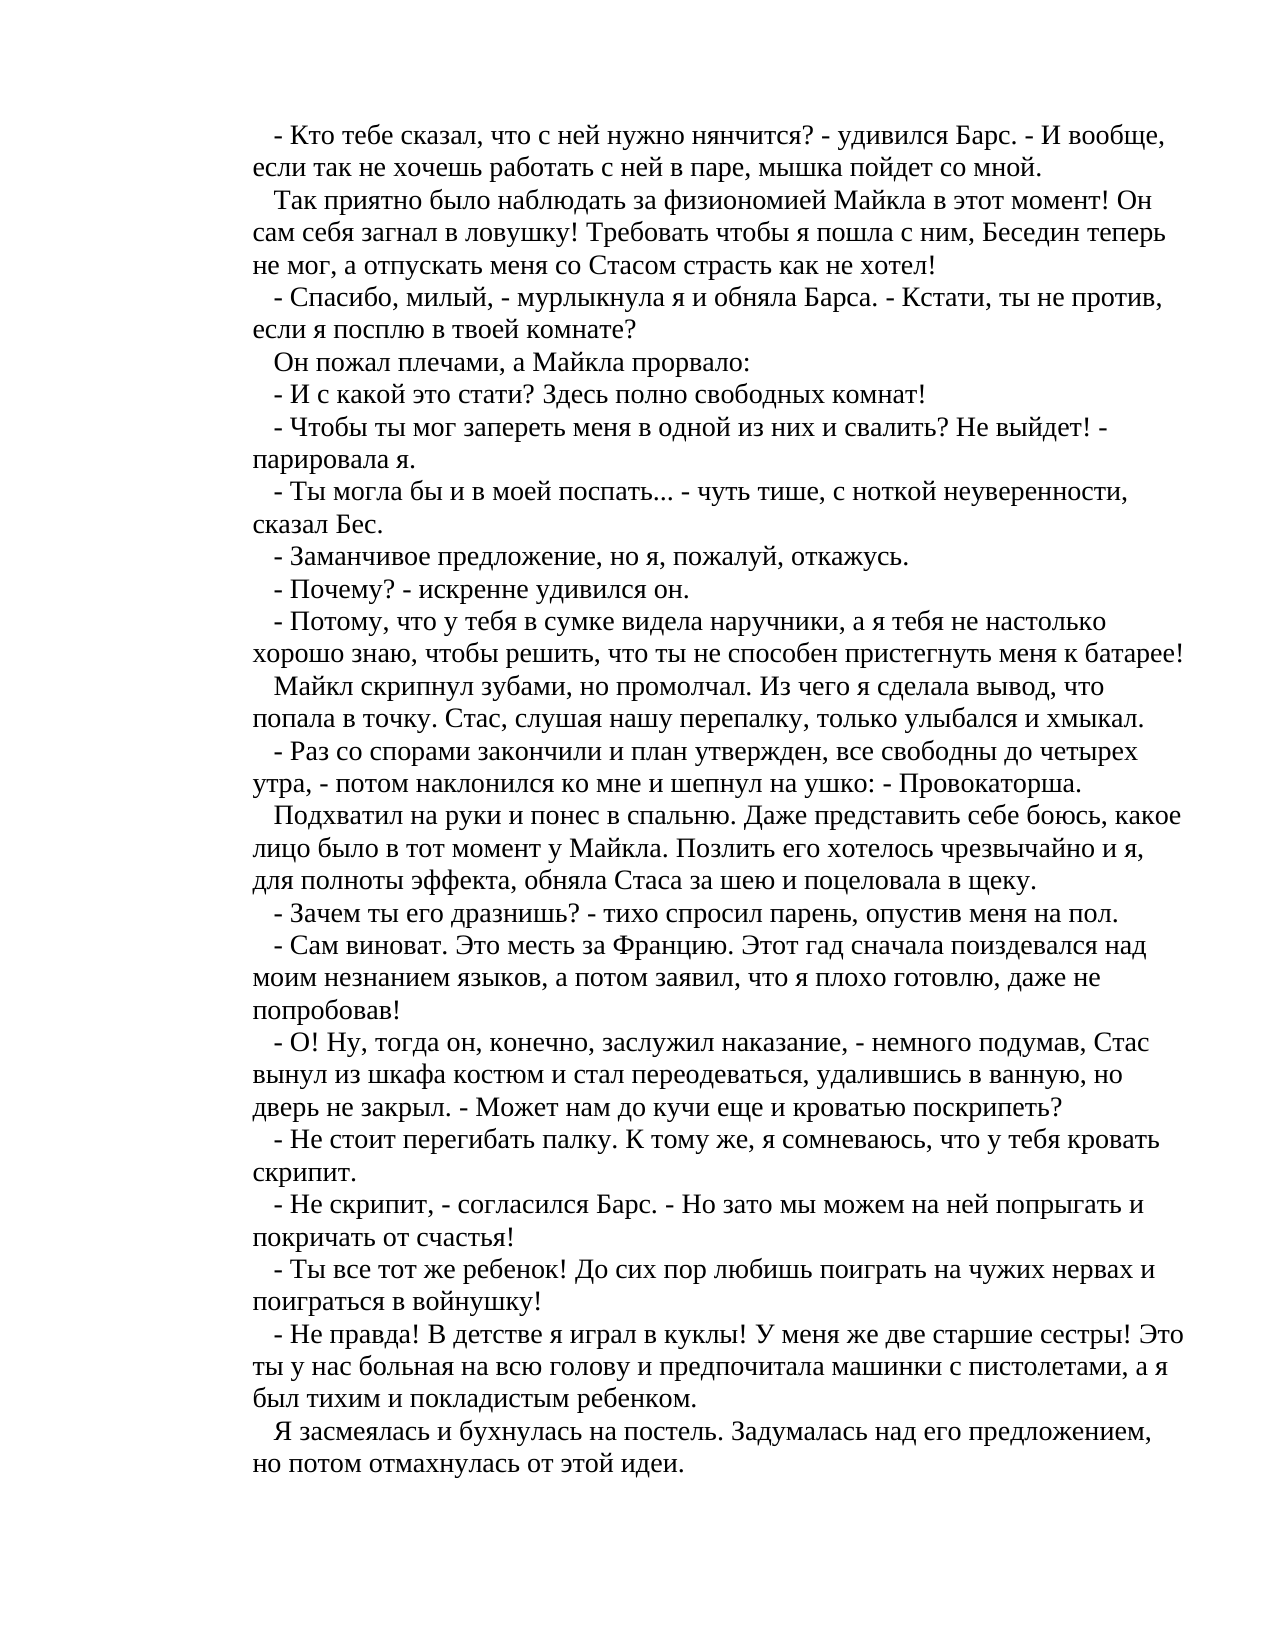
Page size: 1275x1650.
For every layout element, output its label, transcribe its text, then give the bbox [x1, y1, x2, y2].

text - Спасибо, милый, - мурлыкнула я и обняла Барса. - Кстати, ты не против, если я посплю в твоей комнате? [252, 280, 1186, 345]
text - Сам виноват. Это месть за Францию. Этот гад сначала поиздевался над моим незнанием языков, а потом заявил, что я плохо готовлю, даже не попробовав! [252, 928, 1186, 1025]
text - Чтобы ты мог запереть меня в одной из них и свалить? Не выйдет! - парировала я. [252, 410, 1186, 474]
text Он пожал плечами, а Майкла прорвало: [252, 345, 1186, 377]
text - Ты могла бы и в моей поспать... - чуть тише, с ноткой неуверенности, сказал Бес. [252, 474, 1186, 539]
text - Не стоит перегибать палку. К тому же, я сомневаюсь, что у тебя кровать скрипит. [252, 1122, 1186, 1187]
text Подхватил на руки и понес в спальню. Даже представить себе боюсь, какое лицо было в тот момент у Майкла. Позлить его хотелось чрезвычайно и я, для полноты эффекта, обняла Стаса за шею и поцеловала в щеку. [252, 798, 1186, 896]
text - Потому, что у тебя в сумке видела наручники, а я тебя не настолько хорошо знаю, чтобы решить, что ты не способен пристегнуть меня к батарее! [252, 604, 1186, 669]
text Майкл скрипнул зубами, но промолчал. Из чего я сделала вывод, что попала в точку. Стас, слушая нашу перепалку, только улыбался и хмыкал. [252, 669, 1186, 734]
text - О! Ну, тогда он, конечно, заслужил наказание, - немного подумав, Стас вынул из шкафа костюм и стал переодеваться, удалившись в ванную, но дверь не закрыл. - Может нам до кучи еще и кроватью поскрипеть? [252, 1025, 1186, 1122]
text - Почему? - искренне удивился он. [252, 572, 1186, 604]
text - Ты все тот же ребенок! До сих пор любишь поиграть на чужих нервах и поиграться в войнушку! [252, 1252, 1186, 1317]
text - Заманчивое предложение, но я, пожалуй, откажусь. [252, 539, 1186, 572]
text - Не скрипит, - согласился Барс. - Но зато мы можем на ней попрыгать и покричать от счастья! [252, 1187, 1186, 1252]
text - Не правда! В детстве я играл в куклы! У меня же две старшие сестры! Это ты у нас больная на всю голову и предпочитала машинки с пистолетами, а я был тихим и покладистым ребенком. [252, 1317, 1186, 1414]
text Так приятно было наблюдать за физиономией Майкла в этот момент! Он сам себя загнал в ловушку! Требовать чтобы я пошла с ним, Беседин теперь не мог, а отпускать меня со Стасом страсть как не хотел! [252, 183, 1186, 280]
text Я засмеялась и бухнулась на постель. Задумалась над его предложением, но потом отмахнулась от этой идеи. [252, 1414, 1186, 1479]
text - Раз со спорами закончили и план утвержден, все свободны до четырех утра, - потом наклонился ко мне и шепнул на ушко: - Провокаторша. [252, 734, 1186, 798]
text - И с какой это стати? Здесь полно свободных комнат! [252, 377, 1186, 410]
text - Кто тебе сказал, что с ней нужно нянчится? - удивился Барс. - И вообще, если так не хочешь работать с ней в паре, мышка пойдет со мной. [252, 118, 1186, 183]
text - Зачем ты его дразнишь? - тихо спросил парень, опустив меня на пол. [252, 896, 1186, 928]
